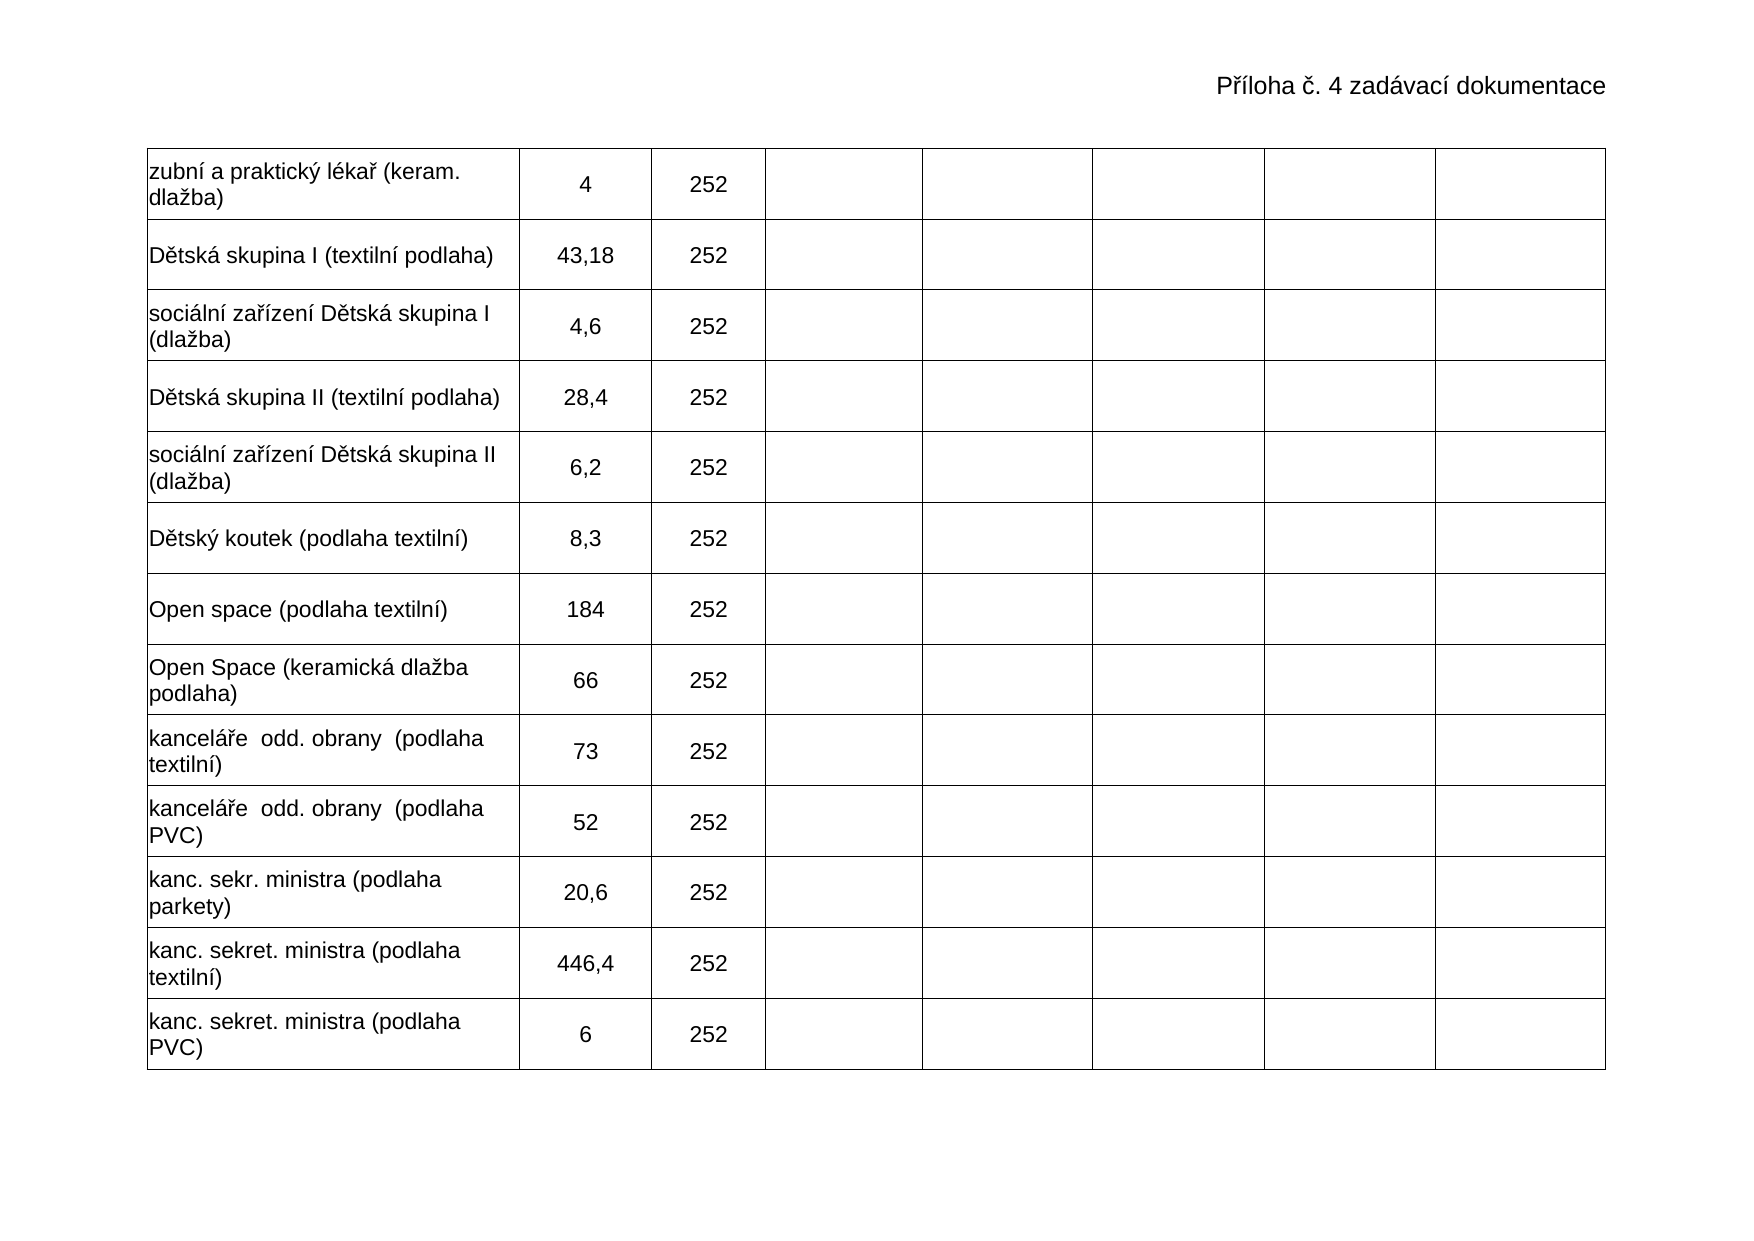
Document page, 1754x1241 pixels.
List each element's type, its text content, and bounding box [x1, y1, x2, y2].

table_cell [1436, 361, 1605, 431]
table_cell [1093, 432, 1264, 502]
table_cell 252 [652, 928, 765, 998]
table_cell sociální zařízení Dětská skupina I (dlažba) [148, 290, 519, 360]
table_cell 184 [520, 574, 651, 643]
table_cell 6,2 [520, 432, 651, 502]
table_cell [1093, 999, 1264, 1068]
table_cell [923, 290, 1092, 360]
table_cell [1093, 928, 1264, 998]
table_cell [1436, 928, 1605, 998]
table_cell [1436, 715, 1605, 785]
table_cell [766, 220, 922, 289]
table_cell [1265, 928, 1435, 998]
table_cell [1436, 999, 1605, 1068]
table_cell [1436, 574, 1605, 643]
table_cell Open Space (keramická dlažba podlaha) [148, 645, 519, 714]
table_cell 20,6 [520, 857, 651, 927]
table_cell [1093, 361, 1264, 431]
table_cell zubní a praktický lékař (keram. dlažba) [148, 149, 519, 218]
table_cell 252 [652, 220, 765, 289]
table_cell 73 [520, 715, 651, 785]
table_cell [1265, 220, 1435, 289]
table_cell [1265, 503, 1435, 573]
table_cell 4 [520, 149, 651, 218]
table_cell [766, 290, 922, 360]
table_cell [923, 574, 1092, 643]
table_cell [1265, 786, 1435, 856]
table_cell [1436, 220, 1605, 289]
table_cell [923, 503, 1092, 573]
table_cell [1265, 574, 1435, 643]
table_cell [1436, 290, 1605, 360]
table_cell [923, 432, 1092, 502]
table_cell [766, 432, 922, 502]
table_cell 252 [652, 503, 765, 573]
table_cell [1093, 645, 1264, 714]
table_cell [766, 715, 922, 785]
table_cell kanc. sekret. ministra (podlaha PVC) [148, 999, 519, 1068]
table_cell [1093, 220, 1264, 289]
table_cell [1093, 574, 1264, 643]
table_cell Dětská skupina II (textilní podlaha) [148, 361, 519, 431]
table_cell [1093, 786, 1264, 856]
table_cell [1093, 857, 1264, 927]
table_cell [1436, 503, 1605, 573]
table_cell [923, 645, 1092, 714]
table_cell [766, 999, 922, 1068]
table_cell Dětský koutek (podlaha textilní) [148, 503, 519, 573]
table_cell [923, 361, 1092, 431]
table_cell kanc. sekr. ministra (podlaha parkety) [148, 857, 519, 927]
table_cell Dětská skupina I (textilní podlaha) [148, 220, 519, 289]
table_cell 252 [652, 857, 765, 927]
table_cell Open space (podlaha textilní) [148, 574, 519, 643]
table_cell 66 [520, 645, 651, 714]
table_cell [1093, 503, 1264, 573]
table_cell [1436, 786, 1605, 856]
table_cell [1265, 857, 1435, 927]
table_cell [923, 857, 1092, 927]
table_cell [1436, 645, 1605, 714]
table_cell 43,18 [520, 220, 651, 289]
table_cell [766, 361, 922, 431]
table_cell 252 [652, 290, 765, 360]
table_cell kanceláře odd. obrany (podlaha textilní) [148, 715, 519, 785]
table_cell 252 [652, 645, 765, 714]
table_cell [766, 928, 922, 998]
table_cell [1265, 149, 1435, 218]
table_cell kanc. sekret. ministra (podlaha textilní) [148, 928, 519, 998]
table_cell [1436, 432, 1605, 502]
table_cell [1265, 999, 1435, 1068]
table_cell 446,4 [520, 928, 651, 998]
table_cell [766, 645, 922, 714]
table_cell 8,3 [520, 503, 651, 573]
table_cell sociální zařízení Dětská skupina II (dlažba) [148, 432, 519, 502]
table_cell [1265, 715, 1435, 785]
table_cell [766, 149, 922, 218]
table_cell 252 [652, 786, 765, 856]
table_cell [1265, 432, 1435, 502]
table_cell [1093, 290, 1264, 360]
table_cell [766, 503, 922, 573]
table_cell [766, 574, 922, 643]
table_cell [1436, 857, 1605, 927]
table_cell 252 [652, 574, 765, 643]
table_cell [1265, 290, 1435, 360]
table_cell [923, 999, 1092, 1068]
table_cell 252 [652, 715, 765, 785]
table_cell 28,4 [520, 361, 651, 431]
table_cell 252 [652, 432, 765, 502]
table_cell [1093, 149, 1264, 218]
table_cell [766, 857, 922, 927]
table_cell [1436, 149, 1605, 218]
table_cell 252 [652, 361, 765, 431]
table_cell [923, 928, 1092, 998]
table_cell [923, 149, 1092, 218]
table_cell [1093, 715, 1264, 785]
table_cell 252 [652, 149, 765, 218]
table_cell 4,6 [520, 290, 651, 360]
table_cell 6 [520, 999, 651, 1068]
table_cell [1265, 645, 1435, 714]
table_cell [1265, 361, 1435, 431]
table_cell 52 [520, 786, 651, 856]
table_cell [923, 715, 1092, 785]
table_cell [923, 220, 1092, 289]
table_cell [923, 786, 1092, 856]
table_cell [766, 786, 922, 856]
table_cell 252 [652, 999, 765, 1068]
table_cell kanceláře odd. obrany (podlaha PVC) [148, 786, 519, 856]
